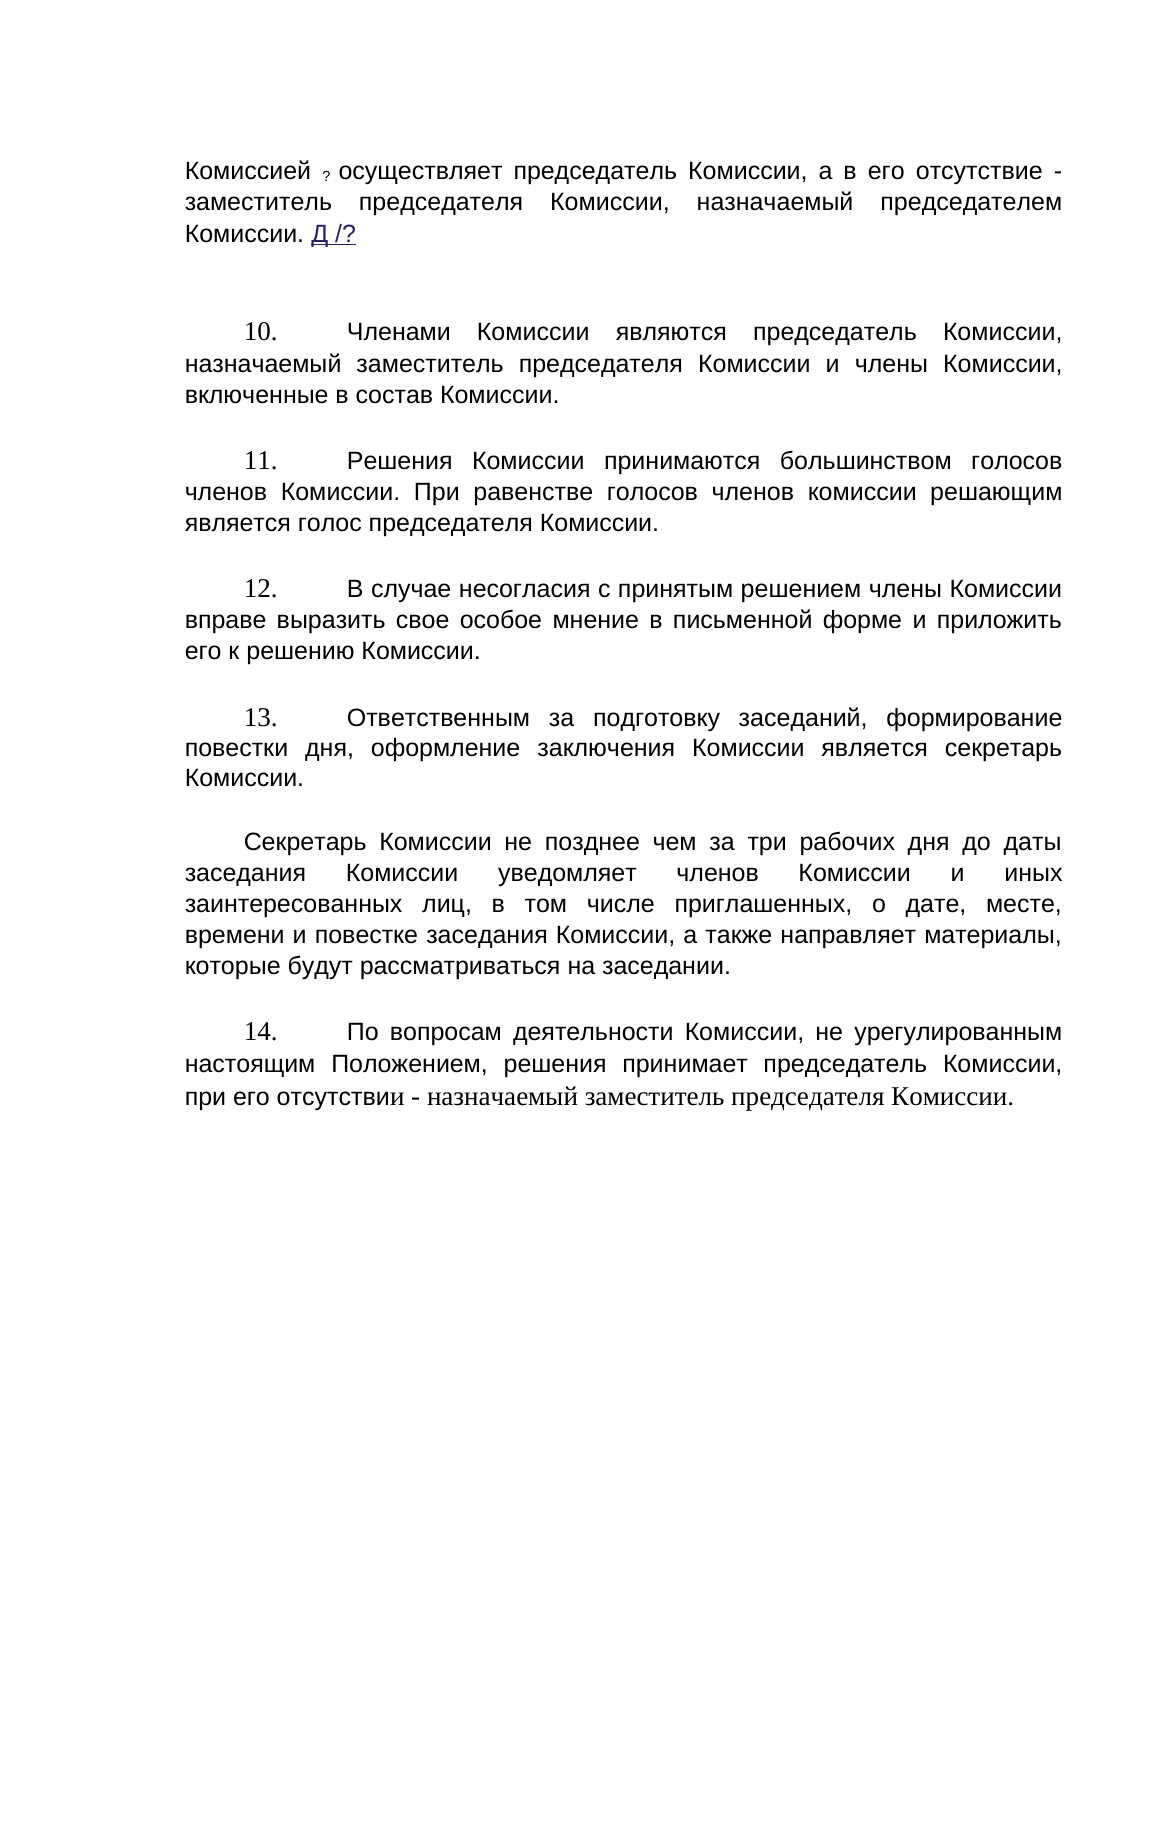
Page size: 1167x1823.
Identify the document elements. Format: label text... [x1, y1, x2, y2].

list Членами Комиссии являются председатель Комиссии, назначаемый заместитель председателя Комиссии и члены Комиссии, включенные в состав Комиссии. [184, 315, 1063, 408]
text Секретарь Комиссии не позднее чем за три рабочих дня до даты заседания Комиссии уведомляет членов Комиссии и иных заинтересованных лиц, в том числе приглашенных, о дате, месте, времени и повестке заседания Комиссии, а также направляет материалы, которые будут рассматриваться на заседании. [184, 827, 1063, 980]
list По вопросам деятельности Комиссии, не урегулированным настоящим Положением, решения принимает председатель Комиссии, при его отсутствии - назначаемый заместитель председателя Комиссии. [184, 1015, 1063, 1111]
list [184, 156, 1063, 248]
list Ответственным за подготовку заседаний, формирование повестки дня, оформление заключения Комиссии является секретарь Комиссии. [184, 701, 1063, 792]
list Решения Комиссии принимаются большинством голосов членов Комиссии. При равенстве голосов членов комиссии решающим является голос председателя Комиссии. [184, 444, 1063, 537]
list В случае несогласия с принятым решением члены Комиссии вправе выразить свое особое мнение в письменной форме и приложить его к решению Комиссии. [184, 572, 1063, 665]
